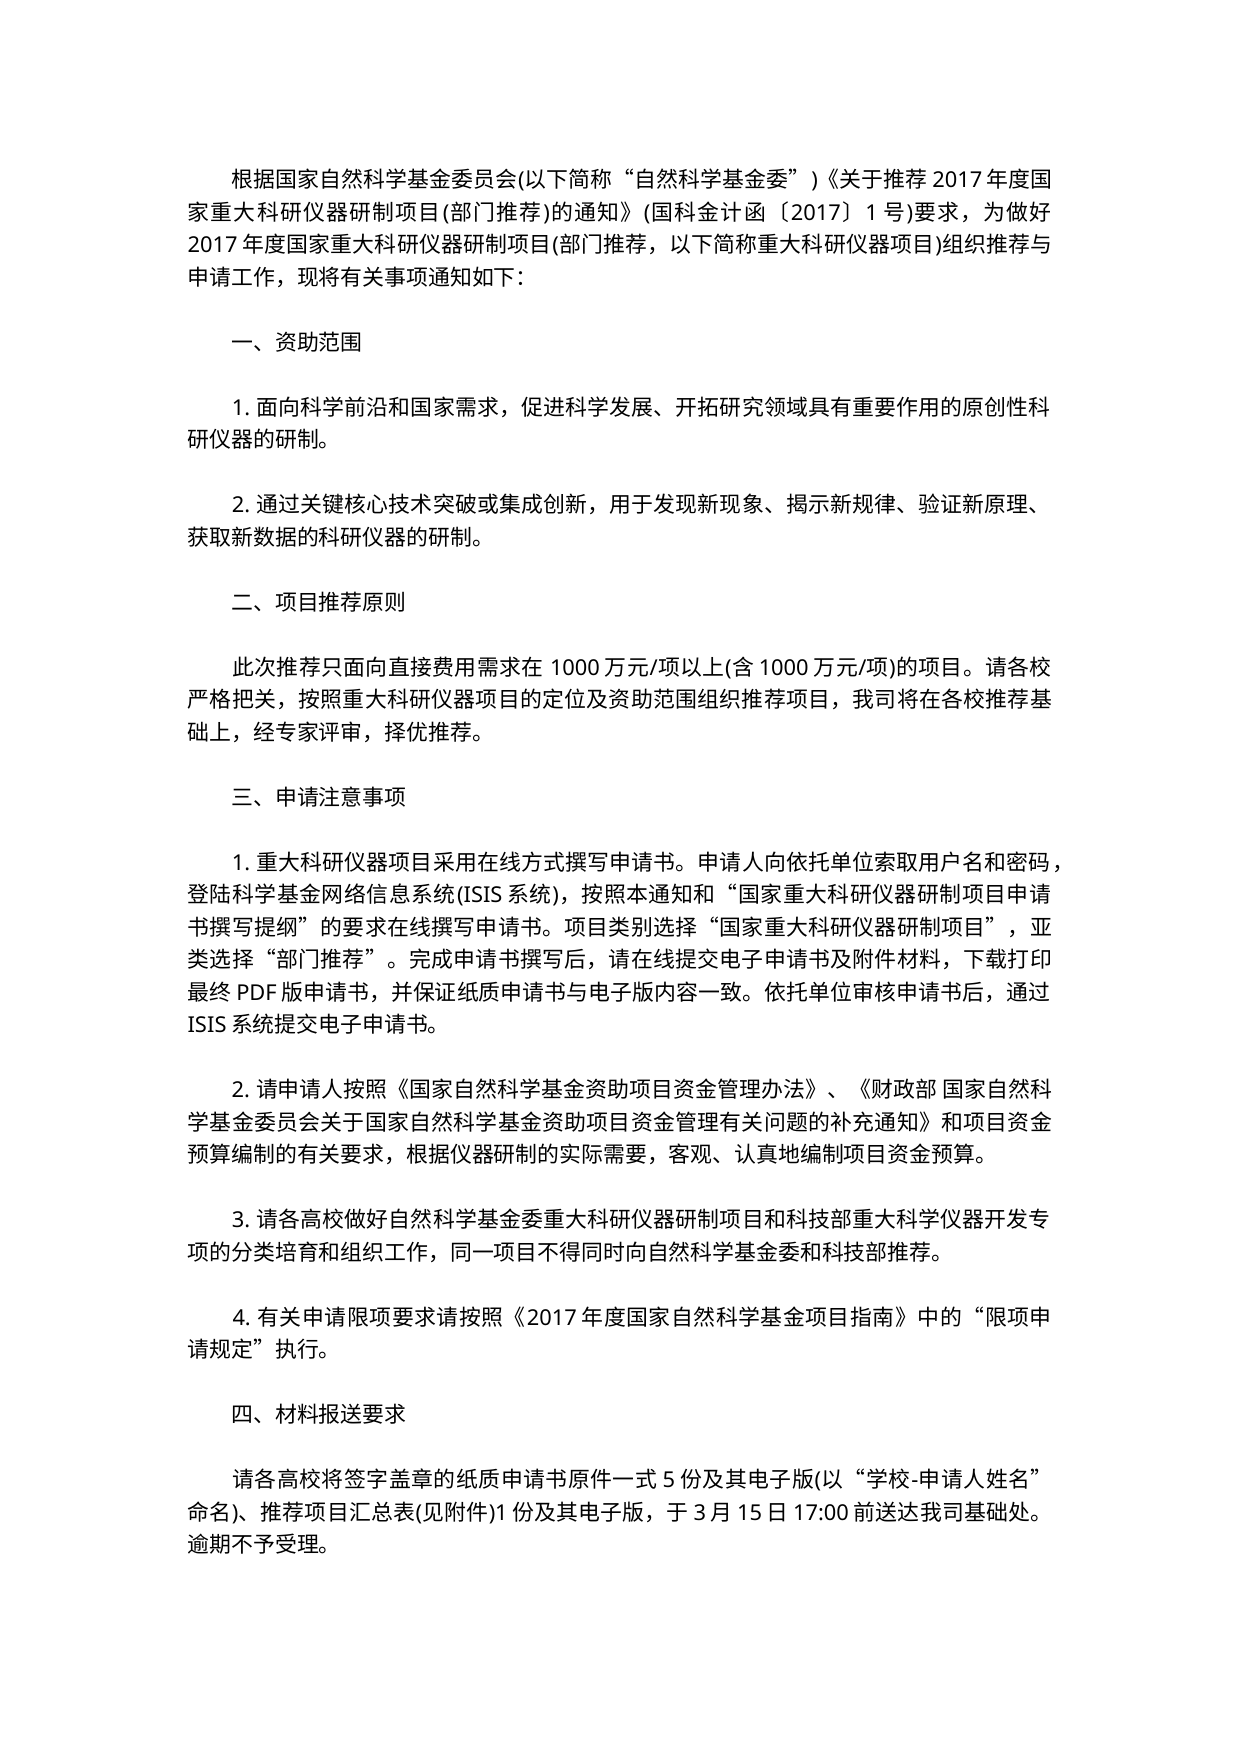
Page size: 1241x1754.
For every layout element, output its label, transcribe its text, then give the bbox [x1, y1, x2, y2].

text 2. 通过关键核心技术突破或集成创新，用于发现新现象、揭示新规律、验证新原理、获取新数据的科研仪器的研制。 [187, 487, 1053, 552]
text 1. 面向科学前沿和国家需求，促进科学发展、开拓研究领域具有重要作用的原创性科研仪器的研制。 [187, 389, 1053, 454]
text 2. 请申请人按照《国家自然科学基金资助项目资金管理办法》、《财政部 国家自然科学基金委员会关于国家自然科学基金资助项目资金管理有关问题的补充通知》和项目资金预算编制的有关要求，根据仪器研制的实际需要，客观、认真地编制项目资金预算。 [187, 1072, 1053, 1169]
text 3. 请各高校做好自然科学基金委重大科研仪器研制项目和科技部重大科学仪器开发专项的分类培育和组织工作，同一项目不得同时向自然科学基金委和科技部推荐。 [187, 1202, 1053, 1267]
text 一、资助范围 [187, 324, 1053, 357]
text 二、项目推荐原则 [187, 584, 1053, 617]
text 此次推荐只面向直接费用需求在1000万元/项以上(含1000万元/项)的项目。请各校严格把关，按照重大科研仪器项目的定位及资助范围组织推荐项目，我司将在各校推荐基础上，经专家评审，择优推荐。 [187, 649, 1053, 747]
text 四、材料报送要求 [187, 1397, 1053, 1429]
text 4. 有关申请限项要求请按照《2017年度国家自然科学基金项目指南》中的“限项申请规定”执行。 [187, 1299, 1053, 1364]
text 根据国家自然科学基金委员会(以下简称“自然科学基金委”)《关于推荐2017年度国家重大科研仪器研制项目(部门推荐)的通知》(国科金计函〔2017〕1号)要求，为做好2017年度国家重大科研仪器研制项目(部门推荐，以下简称重大科研仪器项目)组织推荐与申请工作，现将有关事项通知如下： [187, 162, 1053, 292]
text 1. 重大科研仪器项目采用在线方式撰写申请书。申请人向依托单位索取用户名和密码，登陆科学基金网络信息系统(ISIS系统)，按照本通知和“国家重大科研仪器研制项目申请书撰写提纲”的要求在线撰写申请书。项目类别选择“国家重大科研仪器研制项目”，亚类选择“部门推荐”。完成申请书撰写后，请在线提交电子申请书及附件材料，下载打印最终PDF版申请书，并保证纸质申请书与电子版内容一致。依托单位审核申请书后，通过ISIS系统提交电子申请书。 [187, 844, 1053, 1039]
text 三、申请注意事项 [187, 779, 1053, 812]
text 请各高校将签字盖章的纸质申请书原件一式5份及其电子版(以“学校-申请人姓名”命名)、推荐项目汇总表(见附件)1份及其电子版，于3月15日17:00前送达我司基础处。逾期不予受理。 [187, 1462, 1053, 1559]
